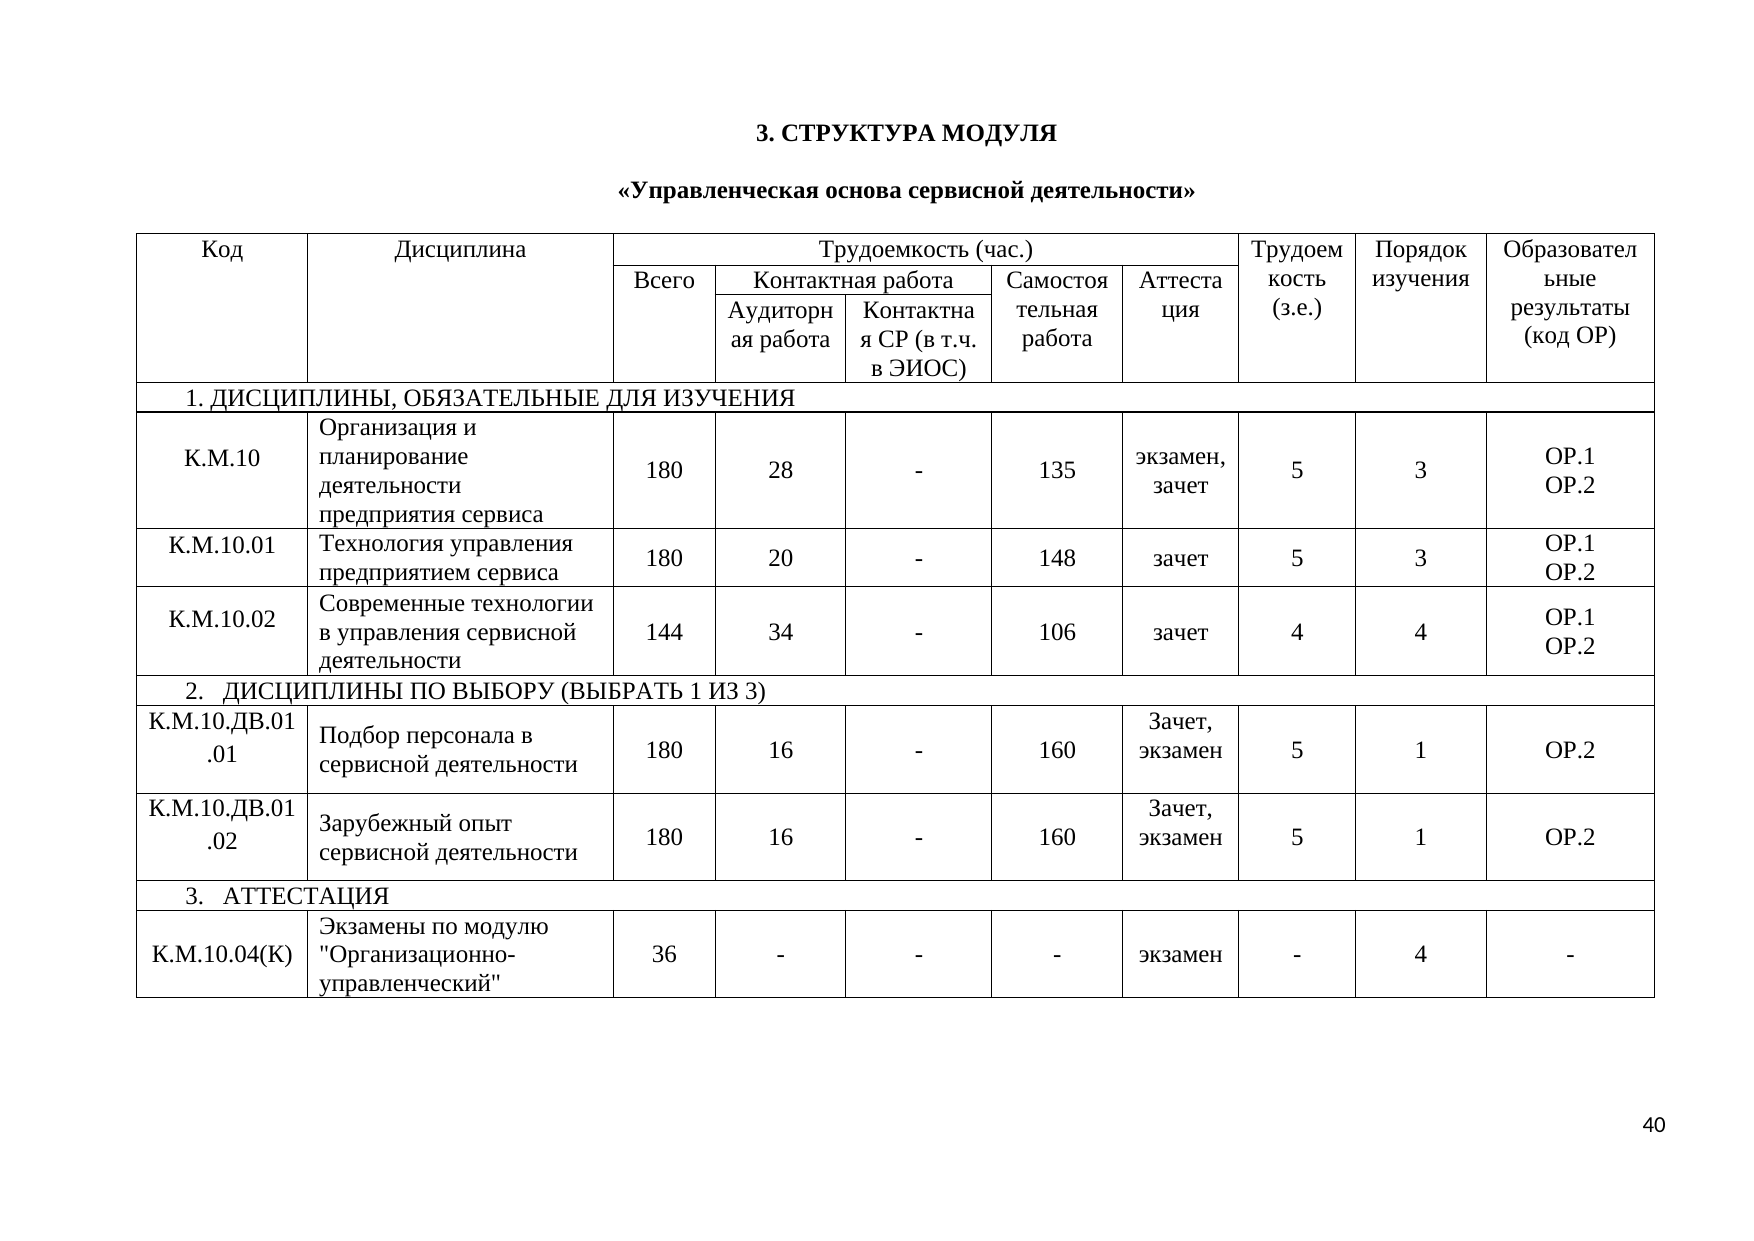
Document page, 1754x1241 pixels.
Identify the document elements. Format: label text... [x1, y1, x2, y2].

table_cell К.М.10.ДВ.01.01 [137, 706, 307, 792]
table_cell Современные технологии в управления сервисной деятельности [308, 587, 613, 675]
table_cell АТТЕСТАЦИЯ [137, 881, 1654, 910]
table_cell 5 [1239, 706, 1355, 792]
table_cell - [846, 794, 991, 880]
table_cell 1 [1356, 706, 1486, 792]
table_cell 3 [1356, 529, 1486, 586]
table_cell - [846, 413, 991, 527]
table_cell 160 [992, 794, 1122, 880]
table_cell Аттестация [1123, 266, 1238, 382]
table_cell - [846, 911, 991, 997]
table_cell 180 [614, 706, 715, 792]
table_cell 180 [614, 413, 715, 527]
table_cell К.М.10.04(К) [137, 911, 307, 997]
table_cell 20 [716, 529, 845, 586]
table_cell Зачет, экзамен [1123, 794, 1238, 880]
table_cell 4 [1356, 911, 1486, 997]
table_cell - [846, 706, 991, 792]
table_cell Подбор персонала в сервисной деятельности [308, 706, 613, 792]
table_cell К.М.10 [137, 413, 307, 527]
table_cell 160 [992, 706, 1122, 792]
table_cell К.М.10.01 [137, 529, 307, 586]
table_cell 28 [716, 413, 845, 527]
table_cell 1 [1356, 794, 1486, 880]
table_cell Организация и планирование деятельности предприятия сервиса [308, 413, 613, 527]
table_cell Дисциплины, обязательные для изучения [137, 383, 1654, 411]
text «Управленческая основа сервисной деятельности» [148, 176, 1665, 204]
table_cell Контактная работа [716, 266, 991, 294]
table_cell Всего [614, 266, 715, 382]
table_cell ОР.2 [1487, 706, 1654, 792]
table_header Трудоемкость (час.) [614, 234, 1238, 264]
table_cell зачет [1123, 587, 1238, 675]
text 3. Структура модуля [148, 118, 1665, 147]
table_cell - [1487, 911, 1654, 997]
table_cell К.М.10.02 [137, 587, 307, 675]
table_cell ОР.2 [1487, 794, 1654, 880]
table_header Образовательные результаты (код ОР) [1487, 234, 1654, 382]
table_cell экзамен [1123, 911, 1238, 997]
table_cell зачет [1123, 529, 1238, 586]
table_cell - [992, 911, 1122, 997]
table_cell - [716, 911, 845, 997]
table_cell 34 [716, 587, 845, 675]
table_header Порядок изучения [1356, 234, 1486, 382]
table_cell 135 [992, 413, 1122, 527]
table_cell Самостоятельная работа [992, 266, 1122, 382]
table_cell 5 [1239, 794, 1355, 880]
table_cell 4 [1356, 587, 1486, 675]
table_cell Технология управления предприятием сервиса [308, 529, 613, 586]
table_cell Дисциплины по выбору (выбрать 1 из 3) [137, 676, 1654, 705]
table_cell 4 [1239, 587, 1355, 675]
table_cell 36 [614, 911, 715, 997]
table_cell 16 [716, 706, 845, 792]
table_cell экзамен, зачет [1123, 413, 1238, 527]
table_cell 16 [716, 794, 845, 880]
table_header Трудоемкость (з.е.) [1239, 234, 1355, 382]
table_cell 5 [1239, 529, 1355, 586]
table_cell Зачет, экзамен [1123, 706, 1238, 792]
table_cell 180 [614, 794, 715, 880]
table_cell ОР.1 ОР.2 [1487, 529, 1654, 586]
table_cell Аудиторная работа [716, 295, 845, 382]
table_header Код [137, 234, 307, 382]
table_cell 148 [992, 529, 1122, 586]
table_cell ОР.1 ОР.2 [1487, 413, 1654, 527]
table_cell 106 [992, 587, 1122, 675]
table_cell 3 [1356, 413, 1486, 527]
table_cell - [846, 529, 991, 586]
table_header Дисциплина [308, 234, 613, 382]
table_cell - [1239, 911, 1355, 997]
table_cell Зарубежный опыт сервисной деятельности [308, 794, 613, 880]
table_cell 144 [614, 587, 715, 675]
table_cell ОР.1 ОР.2 [1487, 587, 1654, 675]
table_cell - [846, 587, 991, 675]
table_cell К.М.10.ДВ.01.02 [137, 794, 307, 880]
table_cell 180 [614, 529, 715, 586]
table_cell Контактная СР (в т.ч. в ЭИОС) [846, 295, 991, 382]
table_cell Экзамены по модулю "Организационно-управленческий" [308, 911, 613, 997]
table_cell 5 [1239, 413, 1355, 527]
